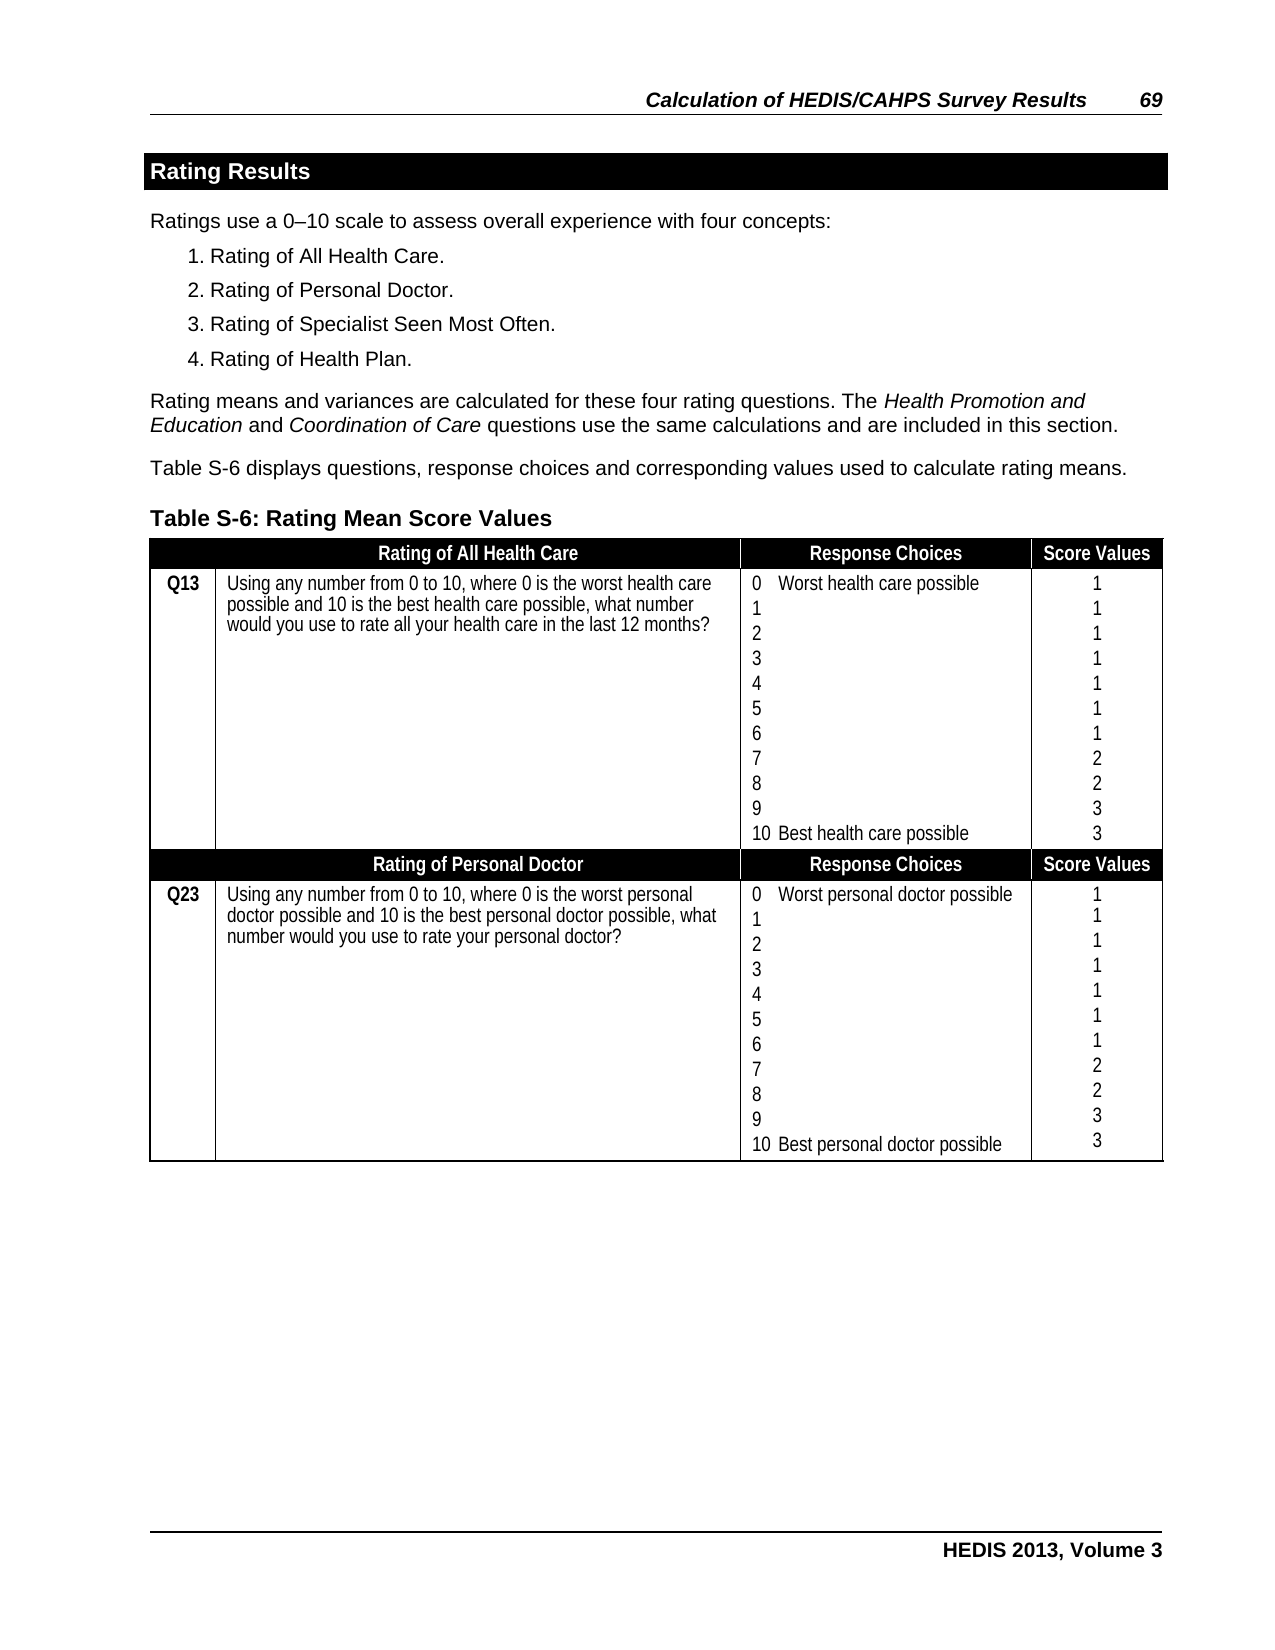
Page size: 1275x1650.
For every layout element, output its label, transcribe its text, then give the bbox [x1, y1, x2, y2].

table_cell [151, 850, 215, 879]
text Ratings use a 0–10 scale to assess overall experience with four concepts: [150, 209, 1162, 233]
table_header Response Choices [741, 539, 1031, 568]
table_header [151, 539, 215, 568]
table_cell Q23 [151, 881, 215, 1160]
table_cell Using any number from 0 to 10, where 0 is the worst health care possible and 10 is the best health care possible, what number would you use to rate all your health care in the last 12 months? [216, 569, 740, 848]
text Rating means and variances are calculated for these four rating questions. The Health Promotion and Education and Coordination of Care questions use the same calculations and are included in this section. [150, 389, 1162, 437]
list Rating of Specialist Seen Most Often. [187, 312, 1162, 336]
table_cell 0 Worst personal doctor possible 1 2 3 4 5 6 7 8 9 10 Best personal doctor possible [741, 881, 1031, 1160]
table_cell Using any number from 0 to 10, where 0 is the worst personal doctor possible and 10 is the best personal doctor possible, what number would you use to rate your personal doctor? [216, 881, 740, 1160]
table_cell 0 Worst health care possible 1 2 3 4 5 6 7 8 9 10 Best health care possible [741, 569, 1031, 848]
table_cell Response Choices [741, 850, 1031, 879]
table_cell 1 1 1 1 1 1 1 2 2 3 3 [1032, 881, 1162, 1160]
list Rating of All Health Care. [187, 243, 1162, 267]
table_cell Score Values [1032, 850, 1162, 879]
table_cell 1 1 1 1 1 1 1 2 2 3 3 [1032, 569, 1162, 848]
table_header Score Values [1032, 539, 1162, 568]
table_header Rating of All Health Care [216, 539, 740, 568]
text Rating Results [146, 154, 1167, 189]
table_cell Rating of Personal Doctor [216, 850, 740, 879]
list Rating of Personal Doctor. [187, 278, 1162, 302]
list Rating of Health Plan. [187, 347, 1162, 371]
subtitle Table S-6: Rating Mean Score Values [150, 505, 1162, 531]
table_cell Q13 [151, 569, 215, 848]
text Table S-6 displays questions, response choices and corresponding values used to calculate rating means. [150, 456, 1162, 480]
